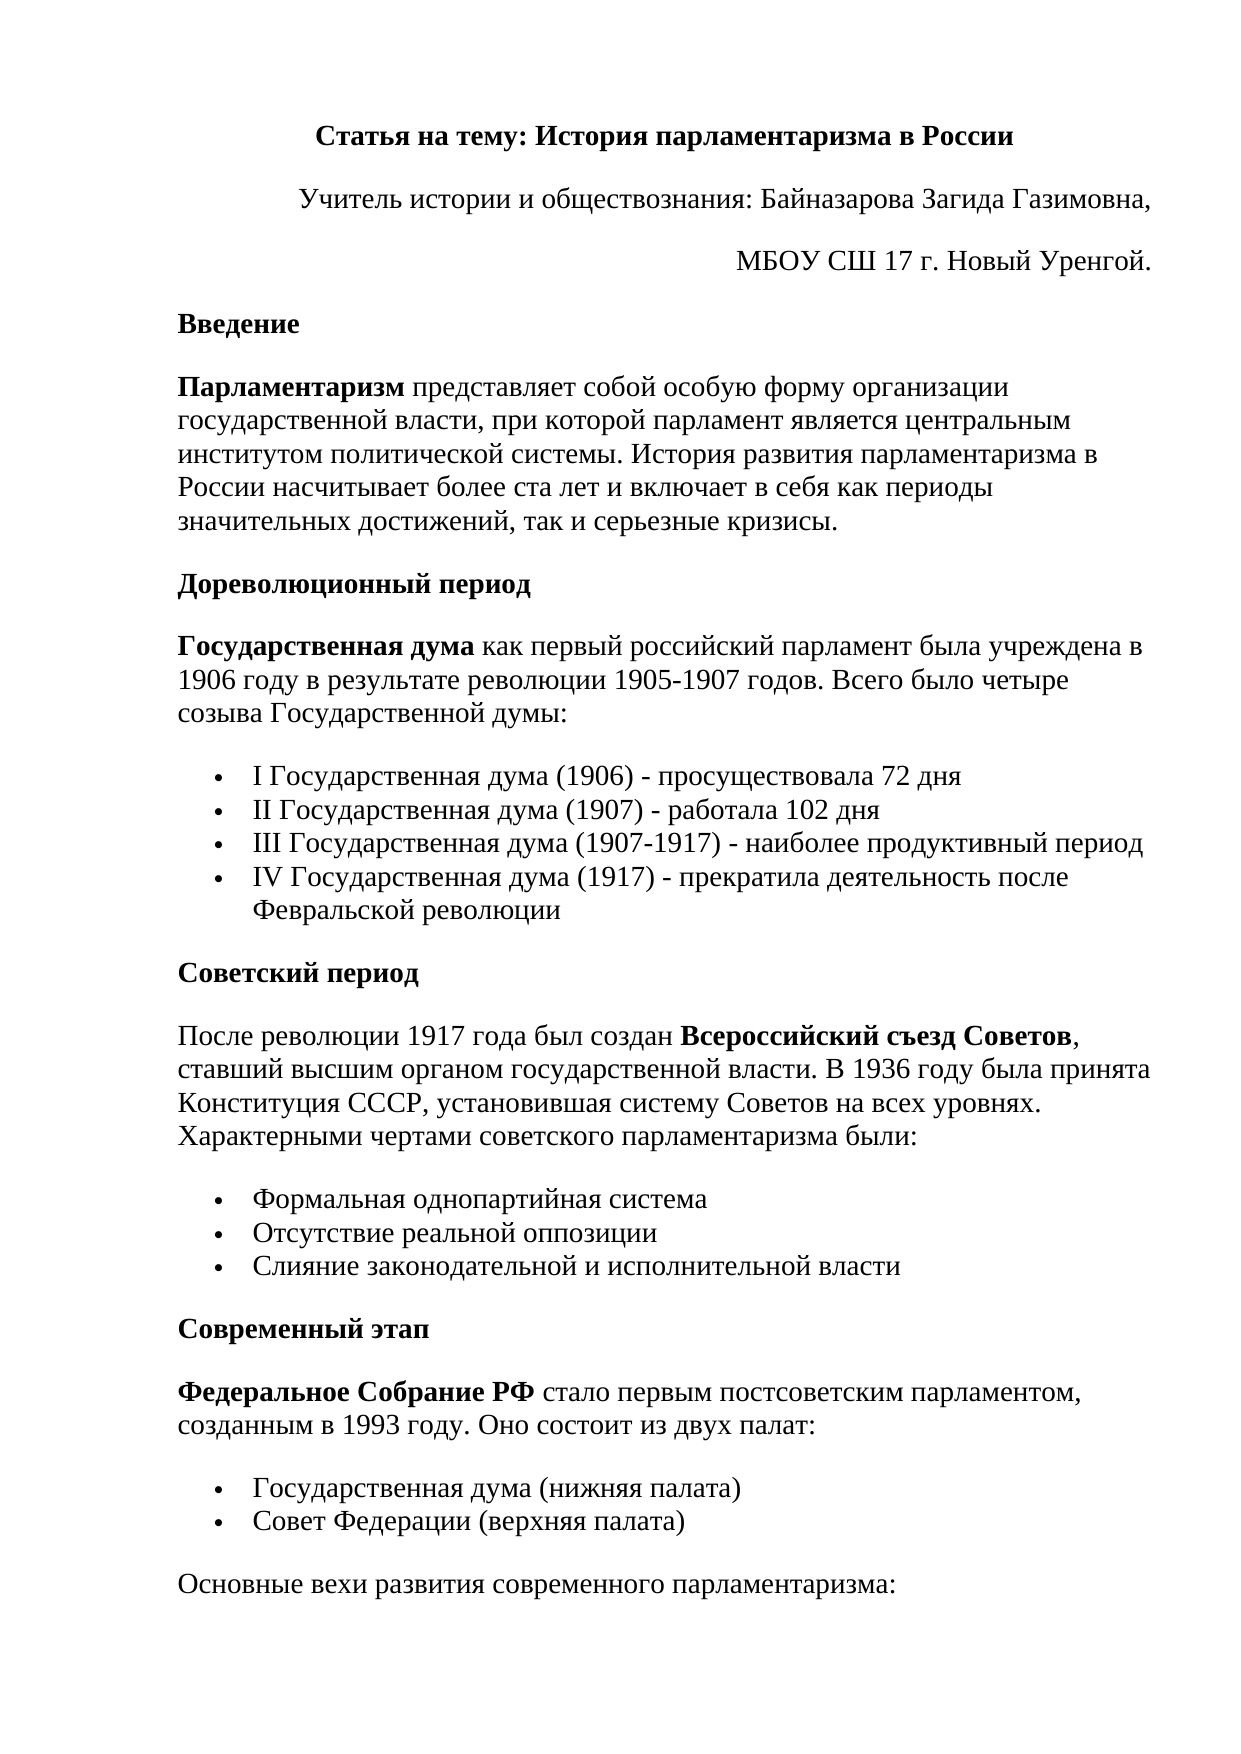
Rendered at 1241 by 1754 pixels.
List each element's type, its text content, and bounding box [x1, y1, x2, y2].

list Формальная однопартийная система [215, 1181, 1152, 1215]
list Слияние законодательной и исполнительной власти [215, 1248, 1152, 1282]
list Отсутствие реальной оппозиции [215, 1215, 1152, 1248]
list II Государственная дума (1907) - работала 102 дня [215, 792, 1152, 825]
text Государственная дума как первый российский парламент была учреждена в 1906 году в результате революции 1905-1907 годов. Всего было четыре созыва Государственной думы: [177, 628, 1152, 729]
text Статья на тему: История парламентаризма в России [177, 118, 1152, 152]
list Совет Федерации (верхняя палата) [215, 1503, 1152, 1537]
text Парламентаризм представляет собой особую форму организации государственной власти, при которой парламент является центральным институтом политической системы. История развития парламентаризма в России насчитывает более ста лет и включает в себя как периоды значительных достижений, так и серьезные кризисы. [177, 369, 1152, 537]
text Федеральное Собрание РФ стало первым постсоветским парламентом, созданным в 1993 году. Оно состоит из двух палат: [177, 1374, 1152, 1441]
list III Государственная дума (1907-1917) - наиболее продуктивный период [215, 825, 1152, 859]
text Современный этап [177, 1311, 1152, 1344]
text Дореволюционный период [177, 566, 1152, 599]
text Введение [177, 306, 1152, 340]
text Советский период [177, 955, 1152, 989]
list Государственная дума (нижняя палата) [215, 1470, 1152, 1503]
text Основные вехи развития современного парламентаризма: [177, 1566, 1152, 1600]
text МБОУ СШ 17 г. Новый Уренгой. [177, 243, 1152, 277]
text Учитель истории и обществознания: Байназарова Загида Газимовна, [177, 181, 1152, 214]
list I Государственная дума (1906) - просуществовала 72 дня [215, 758, 1152, 792]
text После революции 1917 года был создан Всероссийский съезд Советов, ставший высшим органом государственной власти. В 1936 году была принята Конституция СССР, установившая систему Советов на всех уровнях. Характерными чертами советского парламентаризма были: [177, 1018, 1152, 1152]
list IV Государственная дума (1917) - прекратила деятельность после Февральской революции [215, 859, 1152, 926]
